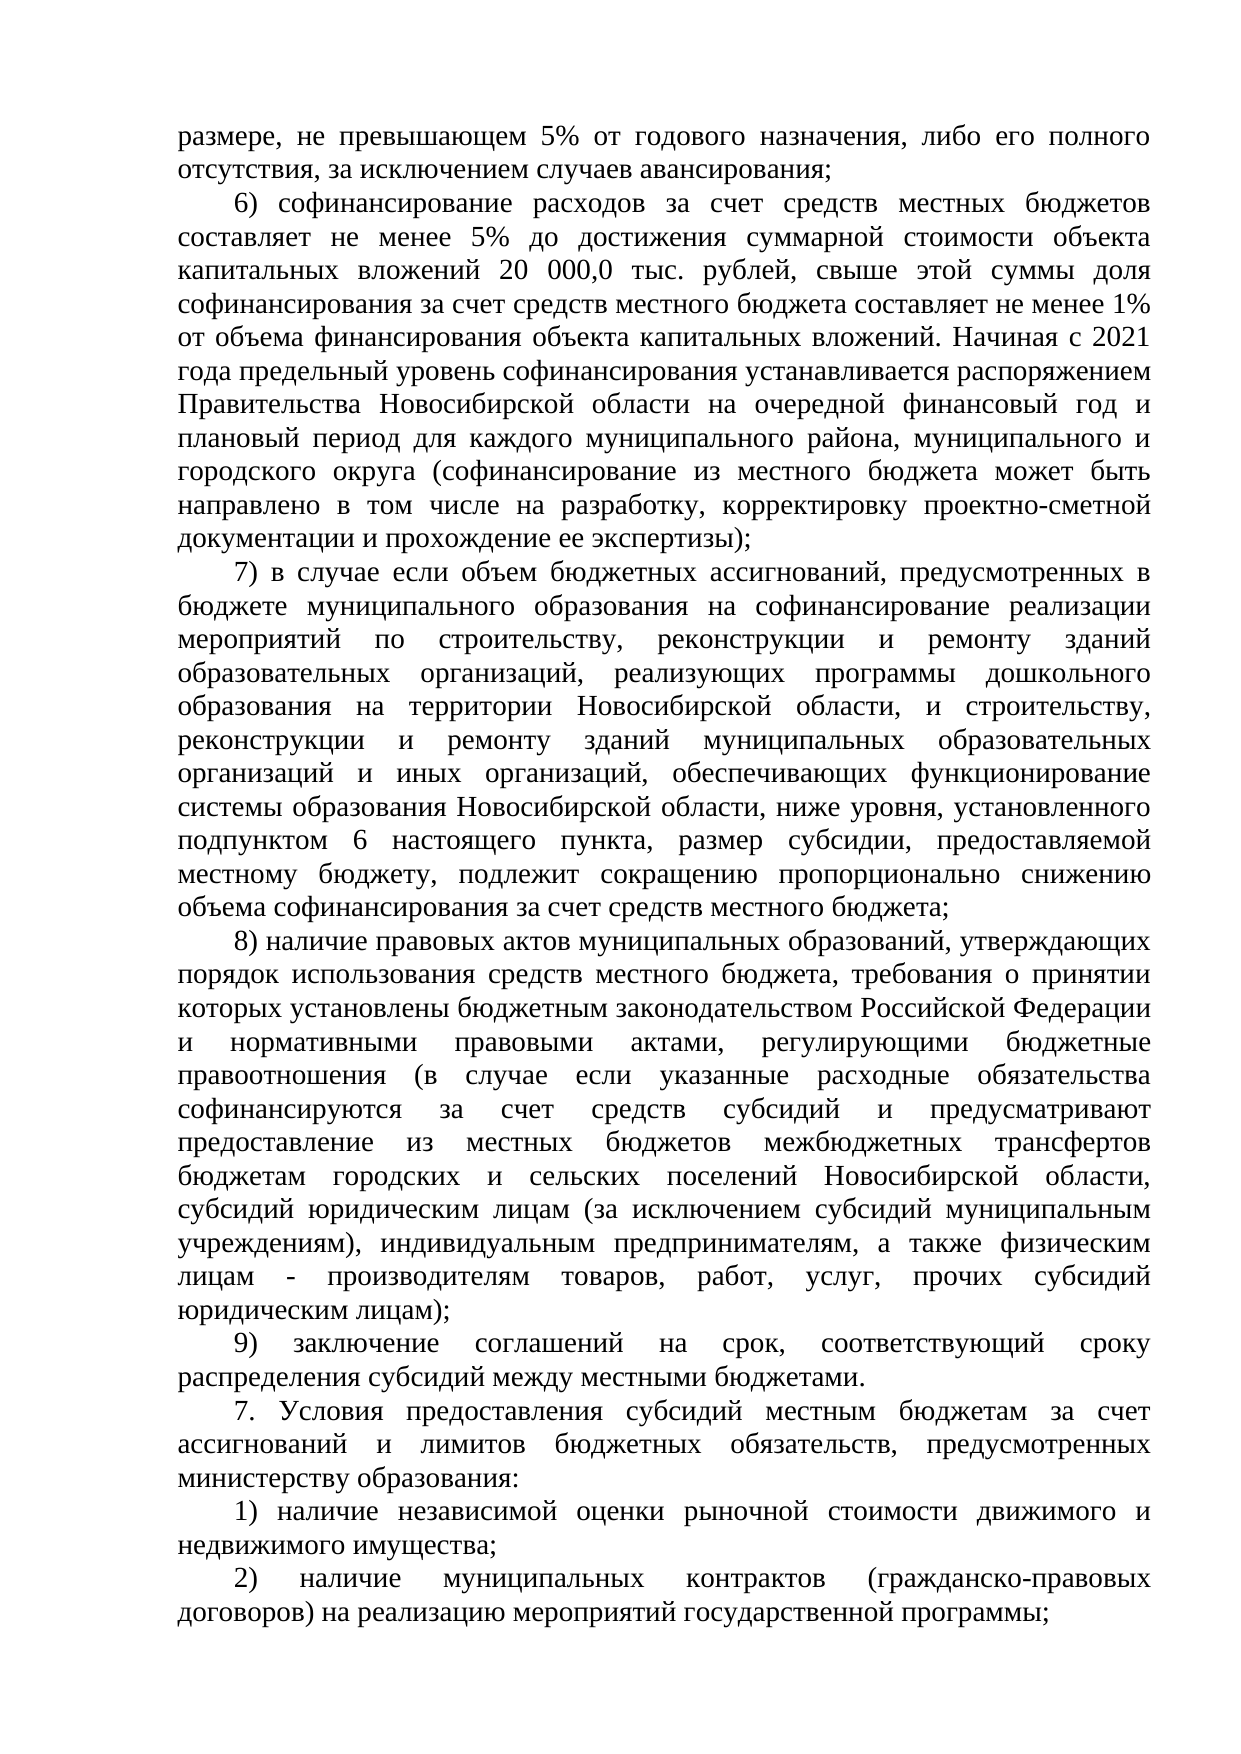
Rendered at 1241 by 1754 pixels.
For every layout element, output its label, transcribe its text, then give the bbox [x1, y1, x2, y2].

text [177, 118, 1152, 185]
text 2) наличие муниципальных контрактов (гражданско-правовых договоров) на реализацию мероприятий государственной программы; [177, 1560, 1152, 1627]
text 6) софинансирование расходов за счет средств местных бюджетов составляет не менее 5% до достижения суммарной стоимости объекта капитальных вложений 20 000,0 тыс. рублей, свыше этой суммы доля софинансирования за счет средств местного бюджета составляет не менее 1% от объема финансирования объекта капитальных вложений. Начиная с 2021 года предельный уровень софинансирования устанавливается распоряжением Правительства Новосибирской области на очередной финансовый год и плановый период для каждого муниципального района, муниципального и городского округа (софинансирование из местного бюджета может быть направлено в том числе на разработку, корректировку проектно-сметной документации и прохождение ее экспертизы); [177, 185, 1152, 554]
text 7. Условия предоставления субсидий местным бюджетам за счет ассигнований и лимитов бюджетных обязательств, предусмотренных министерству образования: [177, 1393, 1152, 1493]
text 1) наличие независимой оценки рыночной стоимости движимого и недвижимого имущества; [177, 1493, 1152, 1560]
text 7) в случае если объем бюджетных ассигнований, предусмотренных в бюджете муниципального образования на софинансирование реализации мероприятий по строительству, реконструкции и ремонту зданий образовательных организаций, реализующих программы дошкольного образования на территории Новосибирской области, и строительству, реконструкции и ремонту зданий муниципальных образовательных организаций и иных организаций, обеспечивающих функционирование системы образования Новосибирской области, ниже уровня, установленного подпунктом 6 настоящего пункта, размер субсидии, предоставляемой местному бюджету, подлежит сокращению пропорционально снижению объема софинансирования за счет средств местного бюджета; [177, 554, 1152, 923]
text 9) заключение соглашений на срок, соответствующий сроку распределения субсидий между местными бюджетами. [177, 1326, 1152, 1393]
text 8) наличие правовых актов муниципальных образований, утверждающих порядок использования средств местного бюджета, требования о принятии которых установлены бюджетным законодательством Российской Федерации и нормативными правовыми актами, регулирующими бюджетные правоотношения (в случае если указанные расходные обязательства софинансируются за счет средств субсидий и предусматривают предоставление из местных бюджетов межбюджетных трансфертов бюджетам городских и сельских поселений Новосибирской области, субсидий юридическим лицам (за исключением субсидий муниципальным учреждениям), индивидуальным предпринимателям, а также физическим лицам - производителям товаров, работ, услуг, прочих субсидий юридическим лицам); [177, 923, 1152, 1326]
